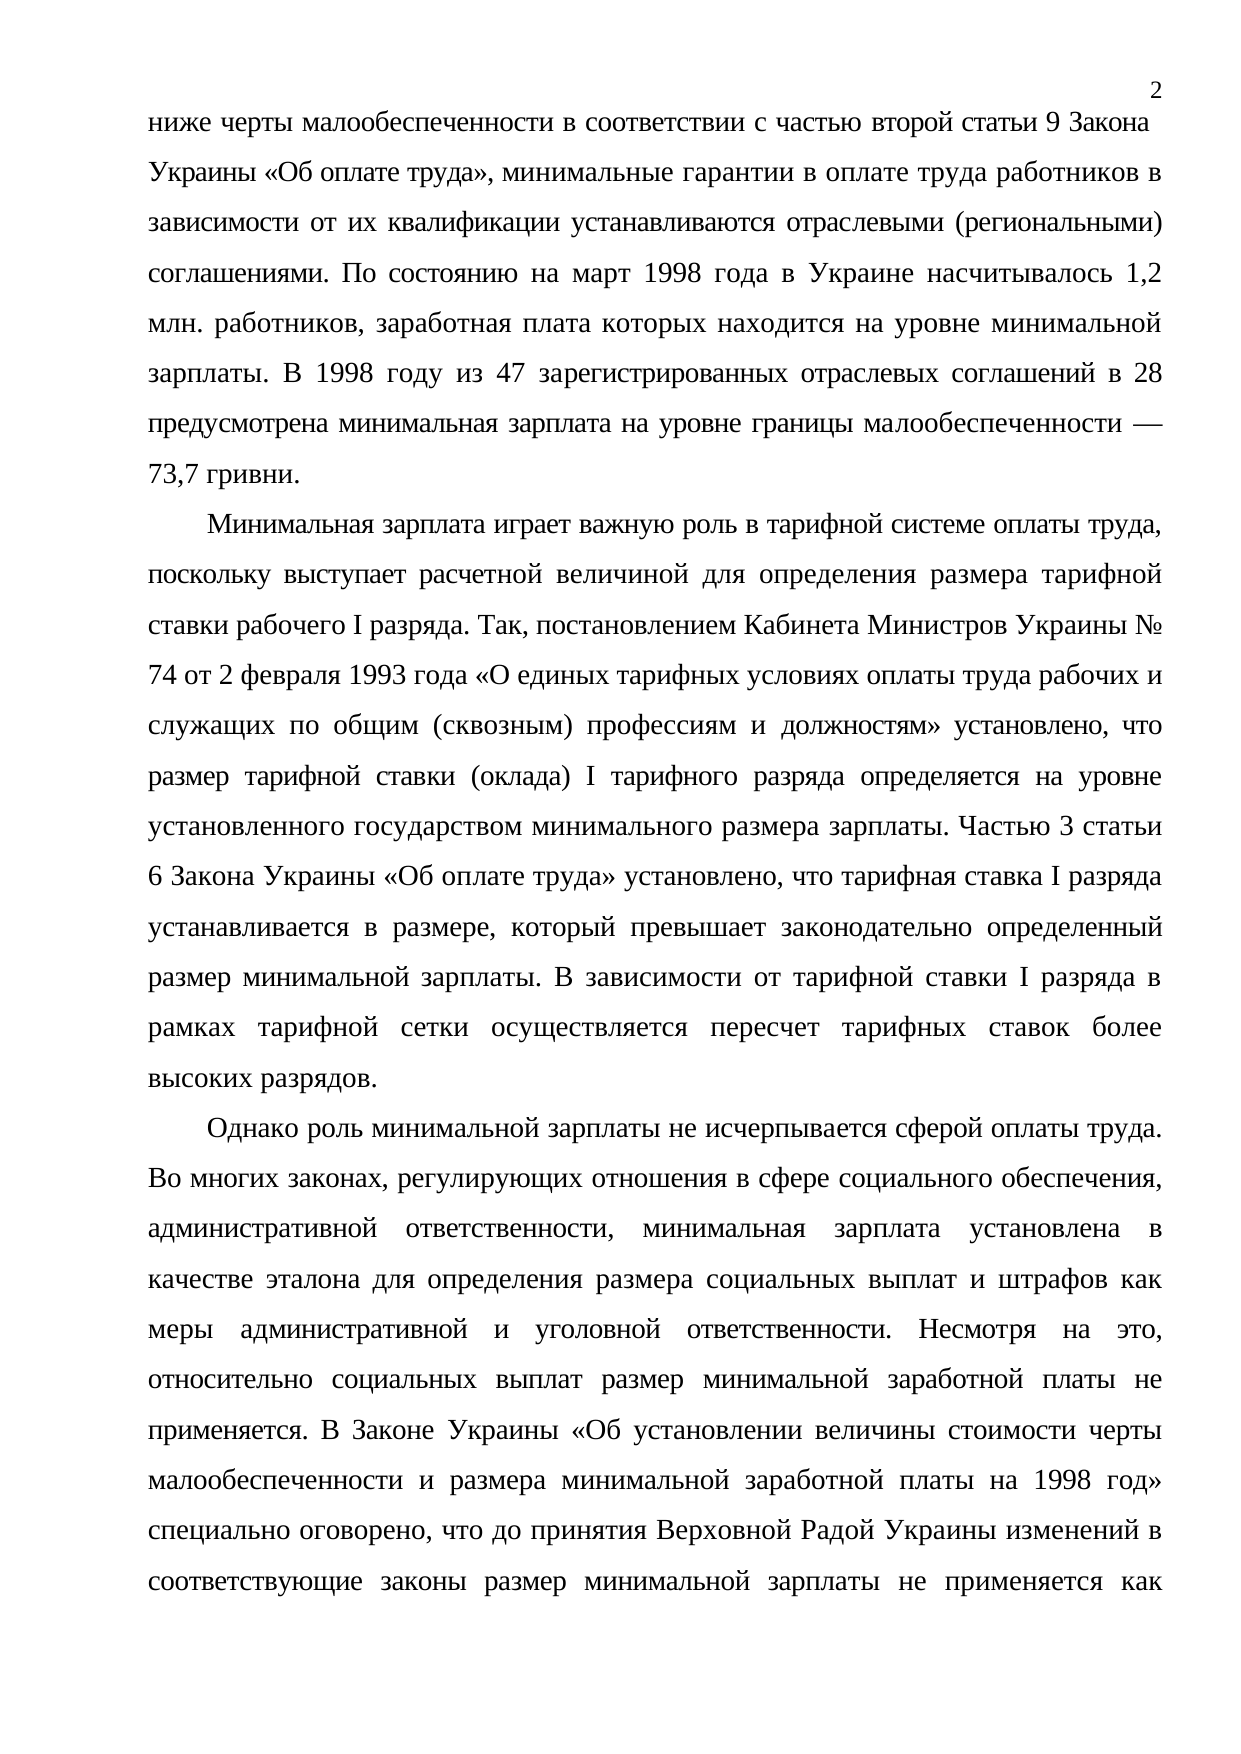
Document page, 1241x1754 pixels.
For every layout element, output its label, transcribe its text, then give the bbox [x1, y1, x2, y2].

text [148, 104, 1162, 489]
text Минимальная зарплата играет важную роль в тарифной системе оплаты труда, поскольку выступает расчетной величиной для определения размера тарифной ставки рабочего I разряда. Так, постановлением Кабинета Министров Украины № 74 от 2 февраля 1993 года «О единых тарифных условиях оплаты труда рабочих и служащих по общим (сквозным) профессиям и должностям» установлено, что размер тарифной ставки (оклада) I тарифного разряда определяется на уровне установленного государством минимального размера зарплаты. Частью 3 статьи 6 Закона Украины «Об оплате труда» установлено, что тарифная ставка I разряда устанавливается в размере, который превышает законодательно определенный размер минимальной зарплаты. В зависимости от тарифной ставки I разряда в рамках тарифной сетки осуществляется пересчет тарифных ставок более высоких разрядов. [148, 506, 1162, 1093]
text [148, 1110, 1162, 1596]
